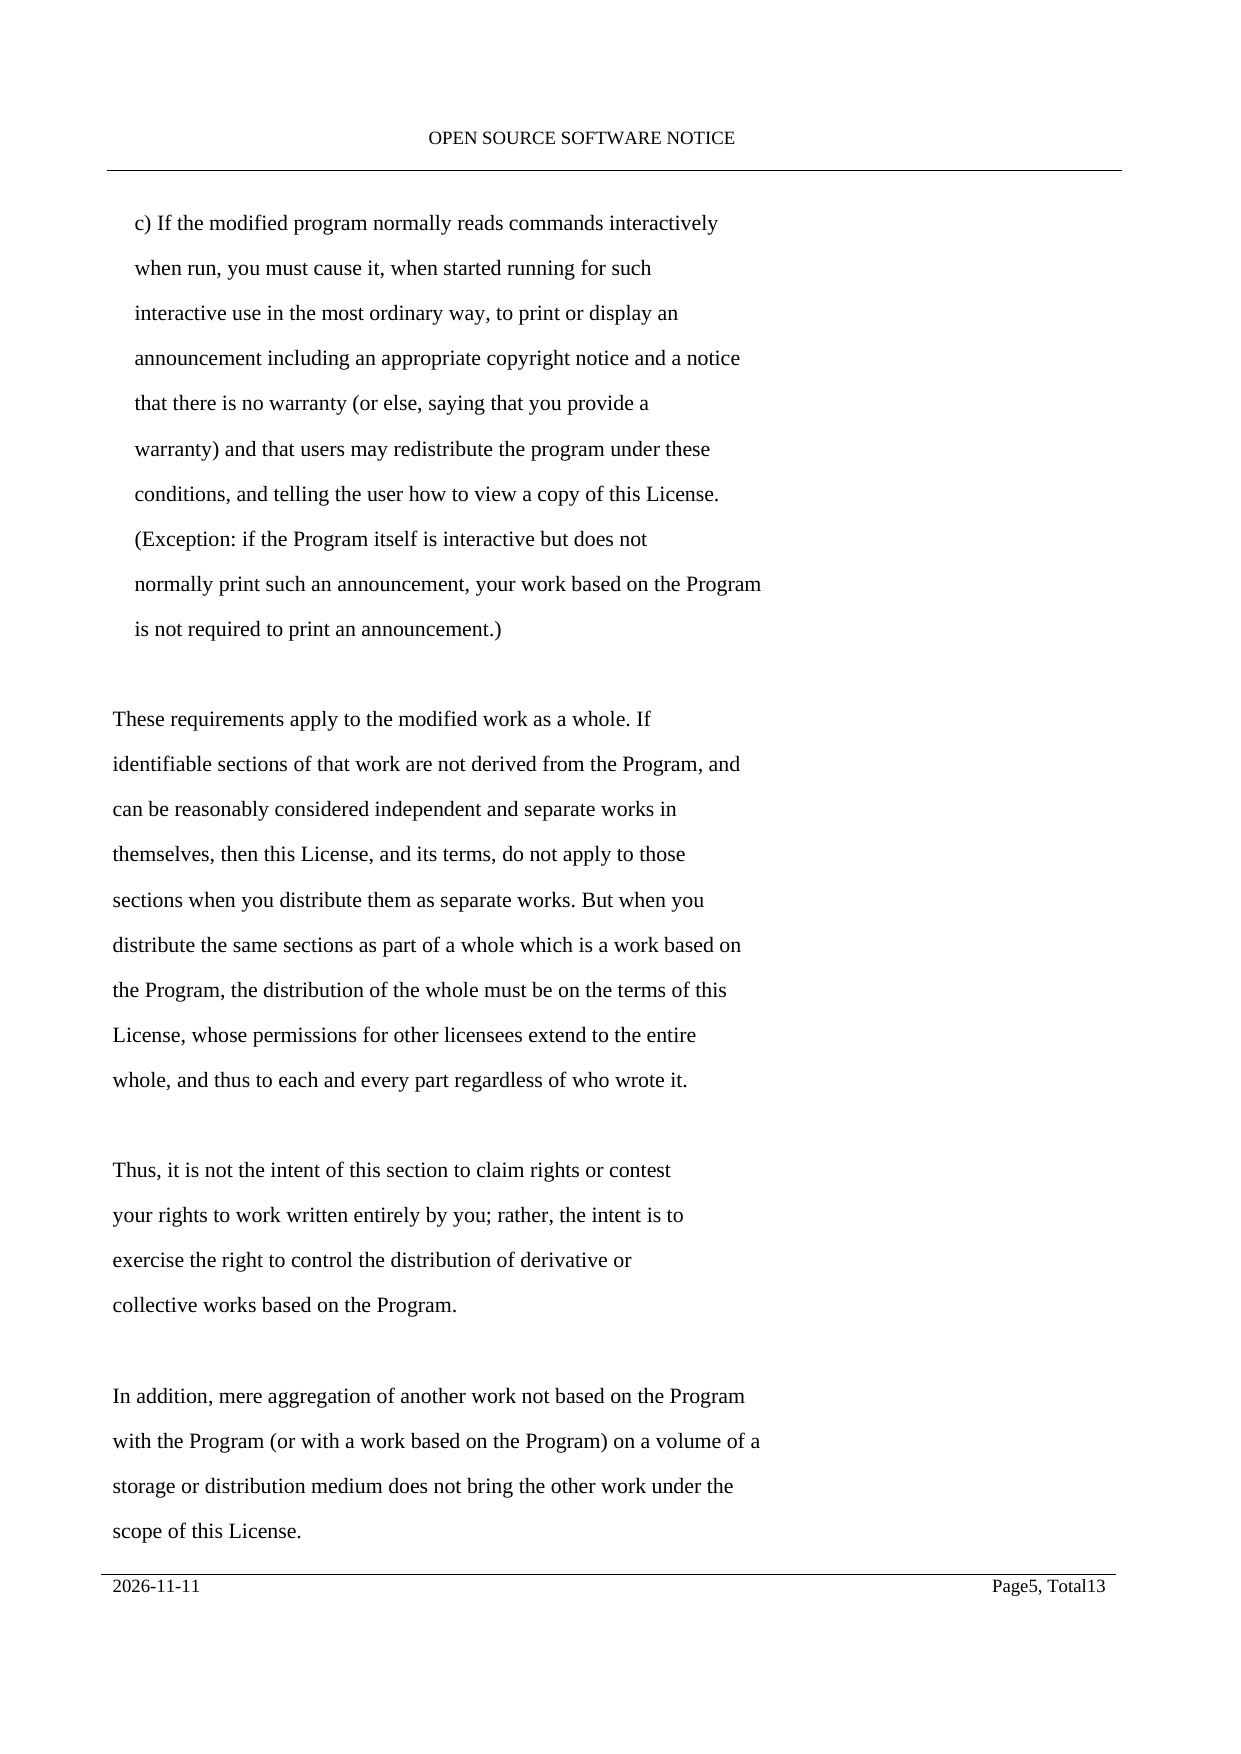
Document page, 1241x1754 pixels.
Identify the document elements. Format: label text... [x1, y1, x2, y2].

text sections when you distribute them as separate works. But when you [112, 883, 1128, 915]
text exercise the right to control the distribution of derivative or [112, 1244, 1128, 1276]
text conditions, and telling the user how to view a copy of this License. [112, 477, 1128, 509]
text These requirements apply to the modified work as a whole. If [112, 702, 1128, 735]
text with the Program (or with a work based on the Program) on a volume of a [112, 1424, 1128, 1457]
text normally print such an announcement, your work based on the Program [112, 567, 1128, 600]
text is not required to print an announcement.) [112, 612, 1128, 645]
text Thus, it is not the intent of this section to claim rights or contest [112, 1153, 1128, 1186]
text when run, you must cause it, when started running for such [112, 251, 1128, 284]
text interactive use in the most ordinary way, to print or display an [112, 297, 1128, 329]
text can be reasonably considered independent and separate works in [112, 793, 1128, 825]
text distribute the same sections as part of a whole which is a work based on [112, 928, 1128, 961]
text In addition, mere aggregation of another work not based on the Program [112, 1379, 1128, 1412]
text scope of this License. [112, 1514, 1128, 1547]
text identifiable sections of that work are not derived from the Program, and [112, 748, 1128, 780]
text (Exception: if the Program itself is interactive but does not [112, 522, 1128, 554]
text License, whose permissions for other licensees extend to the entire [112, 1018, 1128, 1051]
text collective works based on the Program. [112, 1289, 1128, 1321]
text storage or distribution medium does not bring the other work under the [112, 1469, 1128, 1502]
text whole, and thus to each and every part regardless of who wrote it. [112, 1063, 1128, 1096]
text warranty) and that users may redistribute the program under these [112, 432, 1128, 464]
text your rights to work written entirely by you; rather, the intent is to [112, 1199, 1128, 1231]
text that there is no warranty (or else, saying that you provide a [112, 387, 1128, 419]
text themselves, then this License, and its terms, do not apply to those [112, 838, 1128, 870]
text the Program, the distribution of the whole must be on the terms of this [112, 973, 1128, 1006]
text announcement including an appropriate copyright notice and a notice [112, 342, 1128, 374]
text c) If the modified program normally reads commands interactively [112, 206, 1128, 239]
